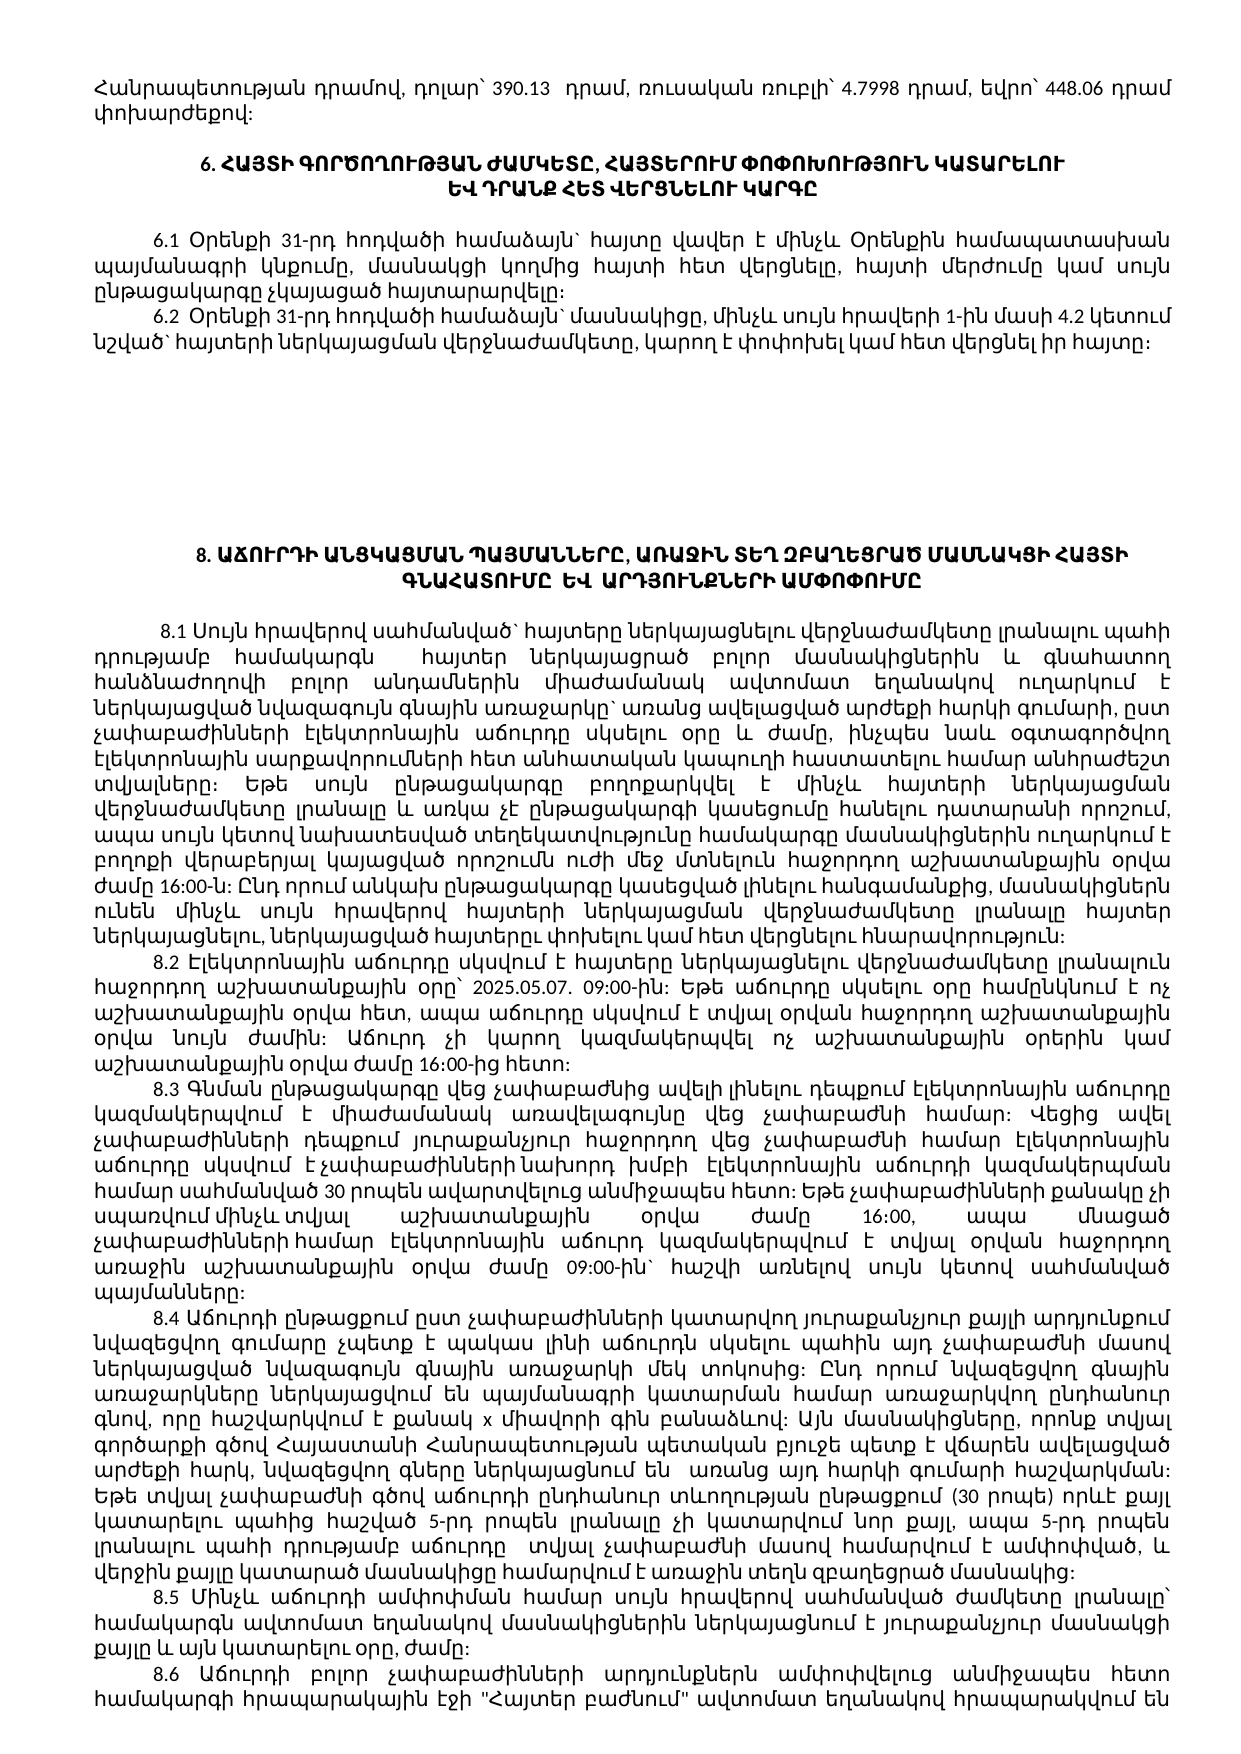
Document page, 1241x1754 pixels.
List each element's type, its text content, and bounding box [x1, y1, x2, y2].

text 8.4 Աճուրդի ընթացքում ըստ չափաբաժինների կատարվող յուրաքանչյուր քայլի արդյունքում նվազեցվող գումարը չպետք է պակաս լինի աճուրդն սկսելու պահին այդ չափաբաժնի մասով ներկայացված նվազագույն գնային առաջարկի մեկ տոկոսից: Ընդ որում նվազեցվող գնային առաջարկները ներկայացվում են պայմանագրի կատարման համար առաջարկվող ընդհանուր գնով, որը հաշվարկվում է քանակ x միավորի գին բանաձևով: Այն մասնակիցները, որոնք տվյալ գործարքի գծով Հայաստանի Հանրապետության պետական բյուջե պետք է վճարեն ավելացված արժեքի հարկ, նվազեցվող գները ներկայացնում են առանց այդ հարկի գումարի հաշվարկման: Եթե տվյալ չափաբաժնի գծով աճուրդի ընդհանուր տևողության ընթացքում (30 րոպե) որևէ քայլ կատարելու պահից հաշված 5-րդ րոպեն լրանալը չի կատարվում նոր քայլ, ապա 5-րդ րոպեն լրանալու պահի դրությամբ աճուրդը տվյալ չափաբաժնի մասով համարվում է ամփոփված, և վերջին քայլը կատարած մասնակիցը համարվում է առաջին տեղն զբաղեցրած մասնակից: [94, 1305, 1171, 1584]
text 8. ԱՃՈՒՐԴԻ ԱՆՑԿԱՑՄԱՆ ՊԱՅՄԱՆՆԵՐԸ, ԱՌԱՋԻՆ ՏԵՂ ԶԲԱՂԵՑՐԱԾ ՄԱՍՆԱԿՑԻ ՀԱՅՏԻ [94, 542, 1171, 568]
text ԳՆԱՀԱՏՈՒՄԸ ԵՎ ԱՐԴՅՈՒՆՔՆԵՐԻ ԱՄՓՈՓՈՒՄԸ [94, 568, 1171, 593]
text ԵՎ ԴՐԱՆՔ ՀԵՏ ՎԵՐՑՆԵԼՈՒ ԿԱՐԳԸ [94, 177, 1171, 202]
text 6.1 Օրենքի 31-րդ հոդվածի համաձայն` հայտը վավեր է մինչև Օրենքին համապատասխան պայմանագրի կնքումը, մասնակցի կողմից հայտի հետ վերցնելը, հայտի մերժումը կամ սույն ընթացակարգը չկայացած հայտարարվելը։ [94, 227, 1171, 304]
text 6. ՀԱՅՏԻ ԳՈՐԾՈՂՈՒԹՅԱՆ ԺԱՄԿԵՏԸ, ՀԱՅՏԵՐՈՒՄ ՓՈՓՈԽՈՒԹՅՈՒՆ ԿԱՏԱՐԵԼՈՒ [94, 151, 1171, 177]
text 8.5 Մինչև աճուրդի ամփոփման համար սույն հրավերով սահմանված ժամկետը լրանալը՝ համակարգն ավտոմատ եղանակով մասնակիցներին ներկայացնում է յուրաքանչյուր մասնակցի քայլը և այն կատարելու օրը, ժամը: [94, 1584, 1171, 1661]
text 8.1 Սույն հրավերով սահմանված` հայտերը ներկայացնելու վերջնաժամկետը լրանալու պահի դրությամբ համակարգն հայտեր ներկայացրած բոլոր մասնակիցներին և գնահատող հանձնաժողովի բոլոր անդամներին միաժամանակ ավտոմատ եղանակով ուղարկում է ներկայացված նվազագույն գնային առաջարկը` առանց ավելացված արժեքի հարկի գումարի, ըստ չափաբաժինների էլեկտրոնային աճուրդը սկսելու օրը և ժամը, ինչպես նաև օգտագործվող էլեկտրոնային սարքավորումների հետ անհատական կապուղի հաստատելու համար անհրաժեշտ տվյալները։ Եթե սույն ընթացակարգը բողոքարկվել է մինչև հայտերի ներկայացման վերջնաժամկետը լրանալը և առկա չէ ընթացակարգի կասեցումը հանելու դատարանի որոշում, ապա սույն կետով նախատեսված տեղեկատվությունը համակարգը մասնակիցներին ուղարկում է բողոքի վերաբերյալ կայացված որոշումն ուժի մեջ մտնելուն հաջորդող աշխատանքային օրվա ժամը 16:00-ն: Ընդ որում անկախ ընթացակարգը կասեցված լինելու հանգամանքից, մասնակիցներն ունեն մինչև սույն հրավերով հայտերի ներկայացման վերջնաժամկետը լրանալը հայտեր ներկայացնելու, ներկայացված հայտերըւ փոխելու կամ հետ վերցնելու հնարավորություն: [94, 619, 1171, 949]
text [94, 75, 1171, 126]
text 6.2 Օրենքի 31-րդ հոդվածի համաձայն` մասնակիցը, մինչև սույն հրավերի 1-ին մասի 4.2 կետում նշված` հայտերի ներկայացման վերջնաժամկետը, կարող է փոփոխել կամ հետ վերցնել իր հայտը։ [94, 304, 1171, 354]
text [94, 1661, 1171, 1712]
text 8.3 Գնման ընթացակարգը վեց չափաբաժնից ավելի լինելու դեպքում էլեկտրոնային աճուրդը կազմակերպվում է միաժամանակ առավելագույնը վեց չափաբաժնի համար: Վեցից ավել չափաբաժինների դեպքում յուրաքանչյուր հաջորդող վեց չափաբաժնի համար էլեկտրոնային աճուրդը սկսվում է չափաբաժինների նախորդ խմբի էլեկտրոնային աճուրդի կազմակերպման համար սահմանված 30 րոպեն ավարտվելուց անմիջապես հետո: Եթե չափաբաժինների քանակը չի սպառվում մինչև տվյալ աշխատանքային օրվա ժամը 16։00, ապա մնացած չափաբաժինների համար էլեկտրոնային աճուրդ կազմակերպվում է տվյալ օրվան հաջորդող առաջին աշխատանքային օրվա ժամը 09:00-ին` հաշվի առնելով սույն կետով սահմանված պայմանները: [94, 1076, 1171, 1305]
text 8.2 Էլեկտրոնային աճուրդը սկսվում է հայտերը ներկայացնելու վերջնաժամկետը լրանալուն հաջորդող աշխատանքային օրը՝ 2025.05.07. 09:00 -ին: Եթե աճուրդը սկսելու օրը համընկնում է ոչ աշխատանքային օրվա հետ, ապա աճուրդը սկսվում է տվյալ օրվան հաջորդող աշխատանքային օրվա նույն ժամին: Աճուրդ չի կարող կազմակերպվել ոչ աշխատանքային օրերին կամ աշխատանքային օրվա ժամը 16։00-ից հետո: [94, 949, 1171, 1076]
